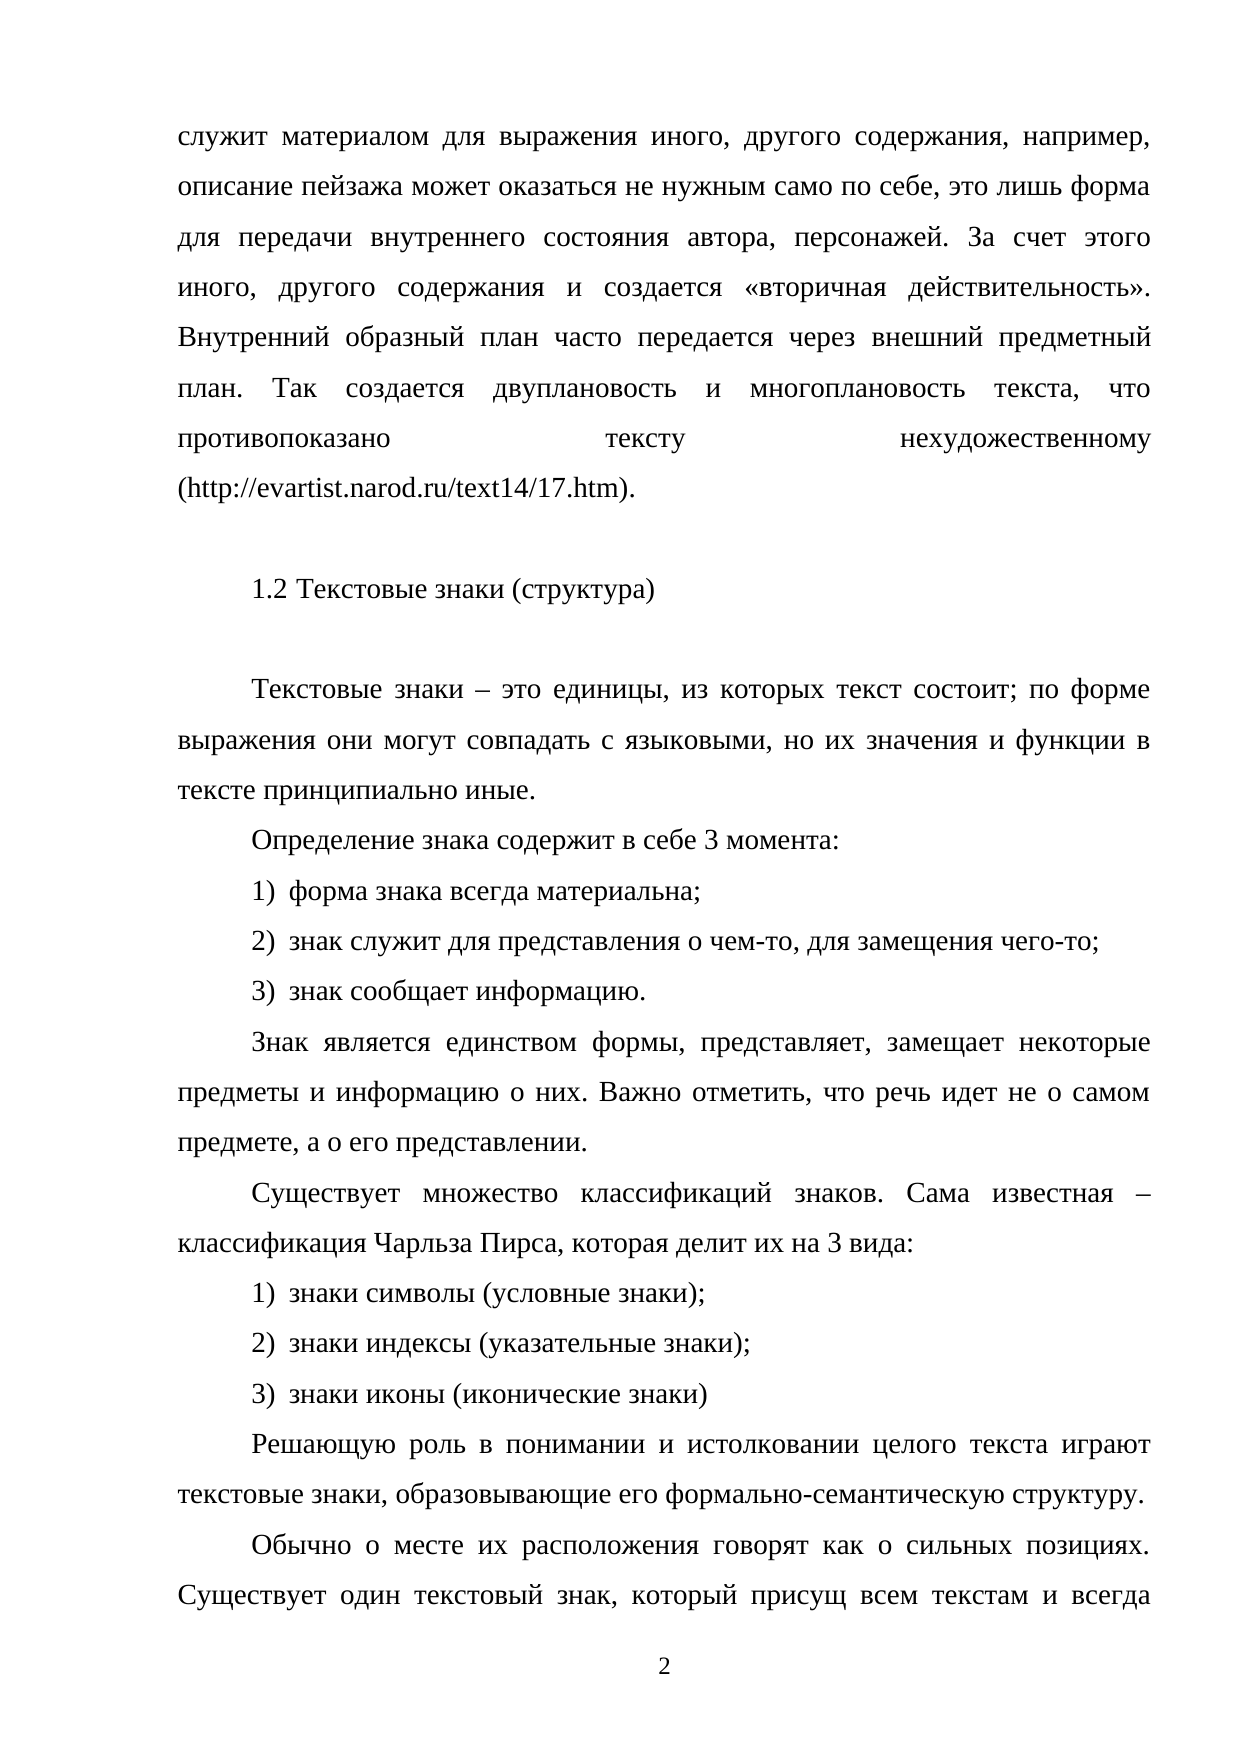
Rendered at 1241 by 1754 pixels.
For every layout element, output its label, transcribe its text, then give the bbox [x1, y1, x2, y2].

list знаки иконы (иконические знаки) [177, 1376, 1152, 1409]
text Знак является единством формы, представляет, замещает некоторые предметы и информацию о них. Важно отметить, что речь идет не о самом предмете, а о его представлении. [177, 1024, 1152, 1158]
list форма знака всегда материальна; [177, 873, 1152, 906]
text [177, 118, 1152, 504]
list знаки символы (условные знаки); [177, 1275, 1152, 1309]
text Текстовые знаки – это единицы, из которых текст состоит; по форме выражения они могут совпадать с языковыми, но их значения и функции в тексте принципиально иные. [177, 672, 1152, 806]
text Определение знака содержит в себе 3 момента: [177, 822, 1152, 856]
list Текстовые знаки (структура) [177, 571, 1152, 604]
list знак служит для представления о чем-то, для замещения чего-то; [177, 923, 1152, 957]
list знаки индексы (указательные знаки); [177, 1326, 1152, 1359]
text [177, 1527, 1152, 1611]
text Решающую роль в понимании и истолковании целого текста играют текстовые знаки, образовывающие его формально-семантическую структуру. [177, 1426, 1152, 1510]
list знак сообщает информацию. [177, 973, 1152, 1007]
text Существует множество классификаций знаков. Сама известная – классификация Чарльза Пирса, которая делит их на 3 вида: [177, 1175, 1152, 1258]
